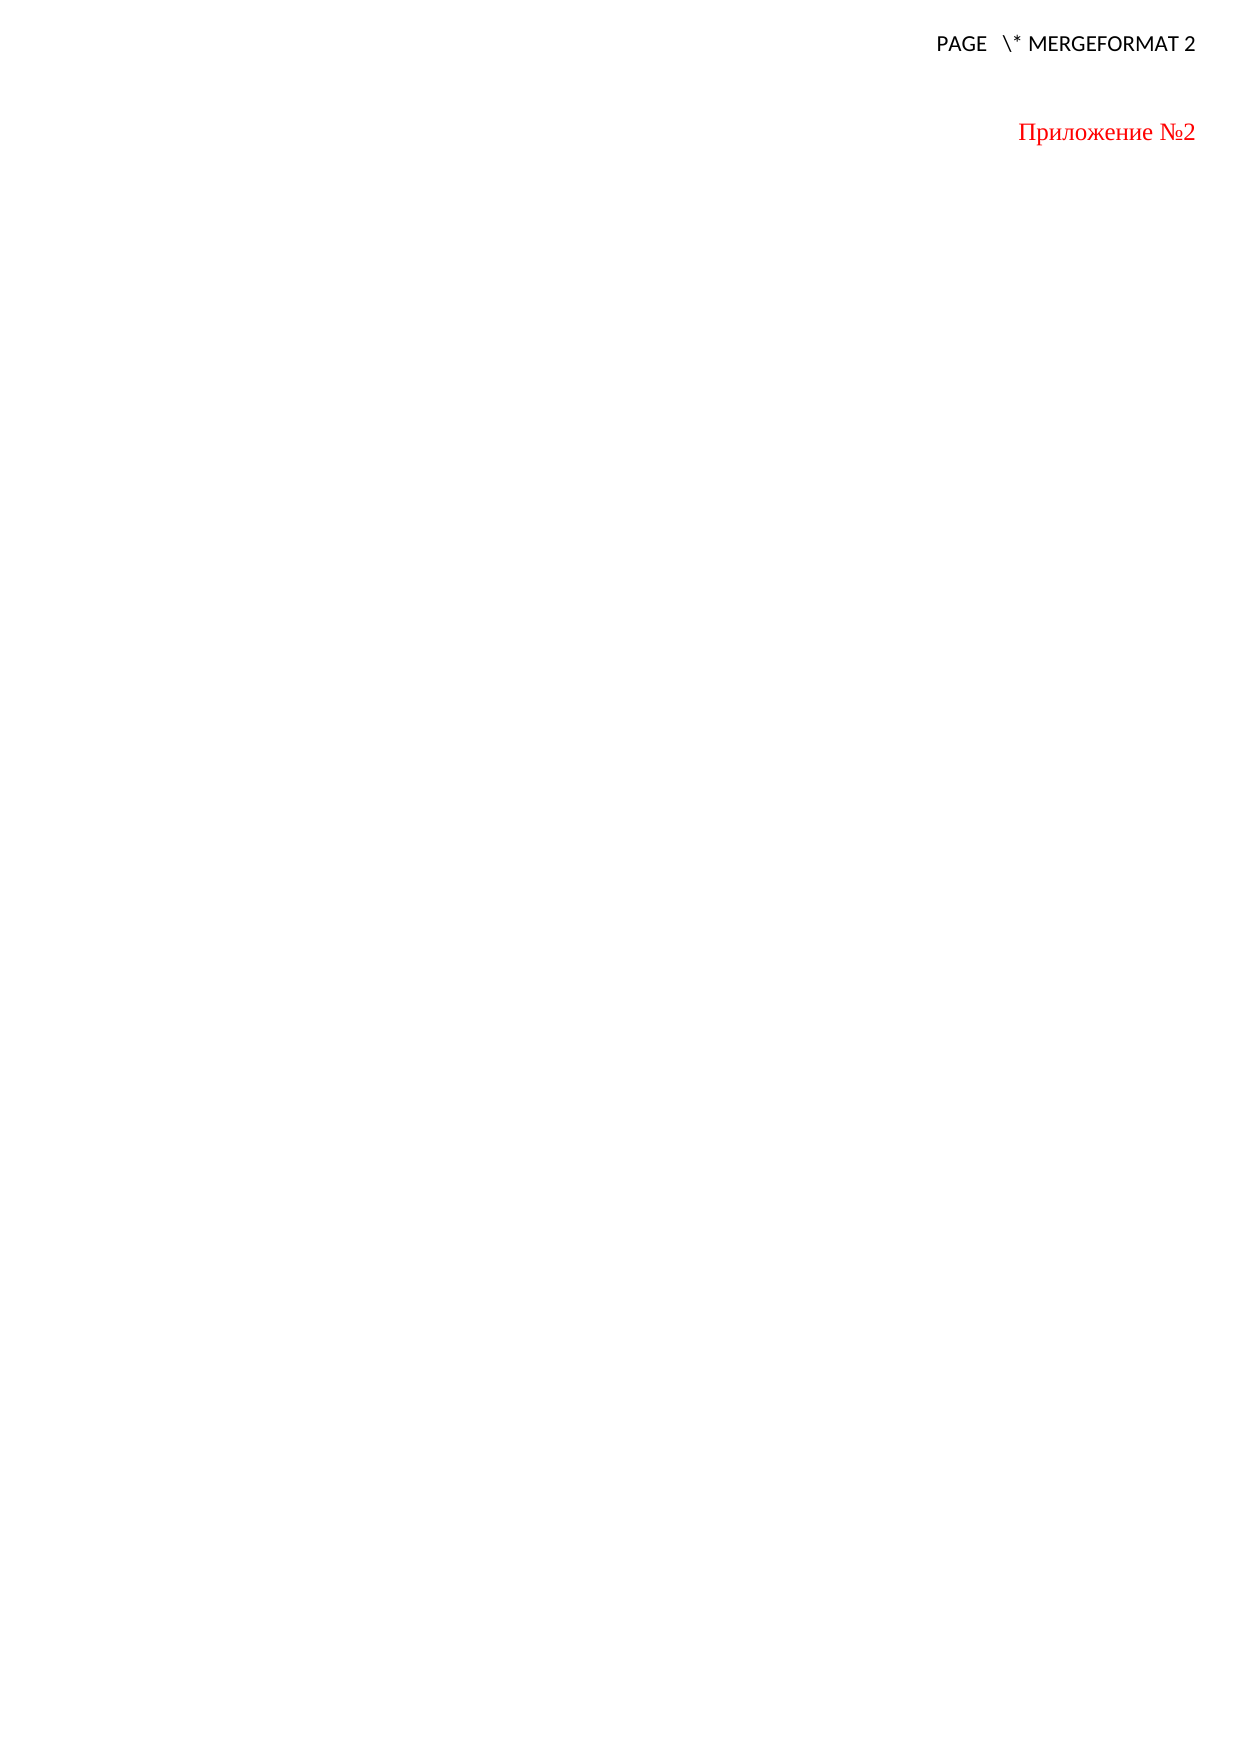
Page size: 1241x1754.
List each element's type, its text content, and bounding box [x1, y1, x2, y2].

text Приложение №2 [53, 117, 1196, 146]
